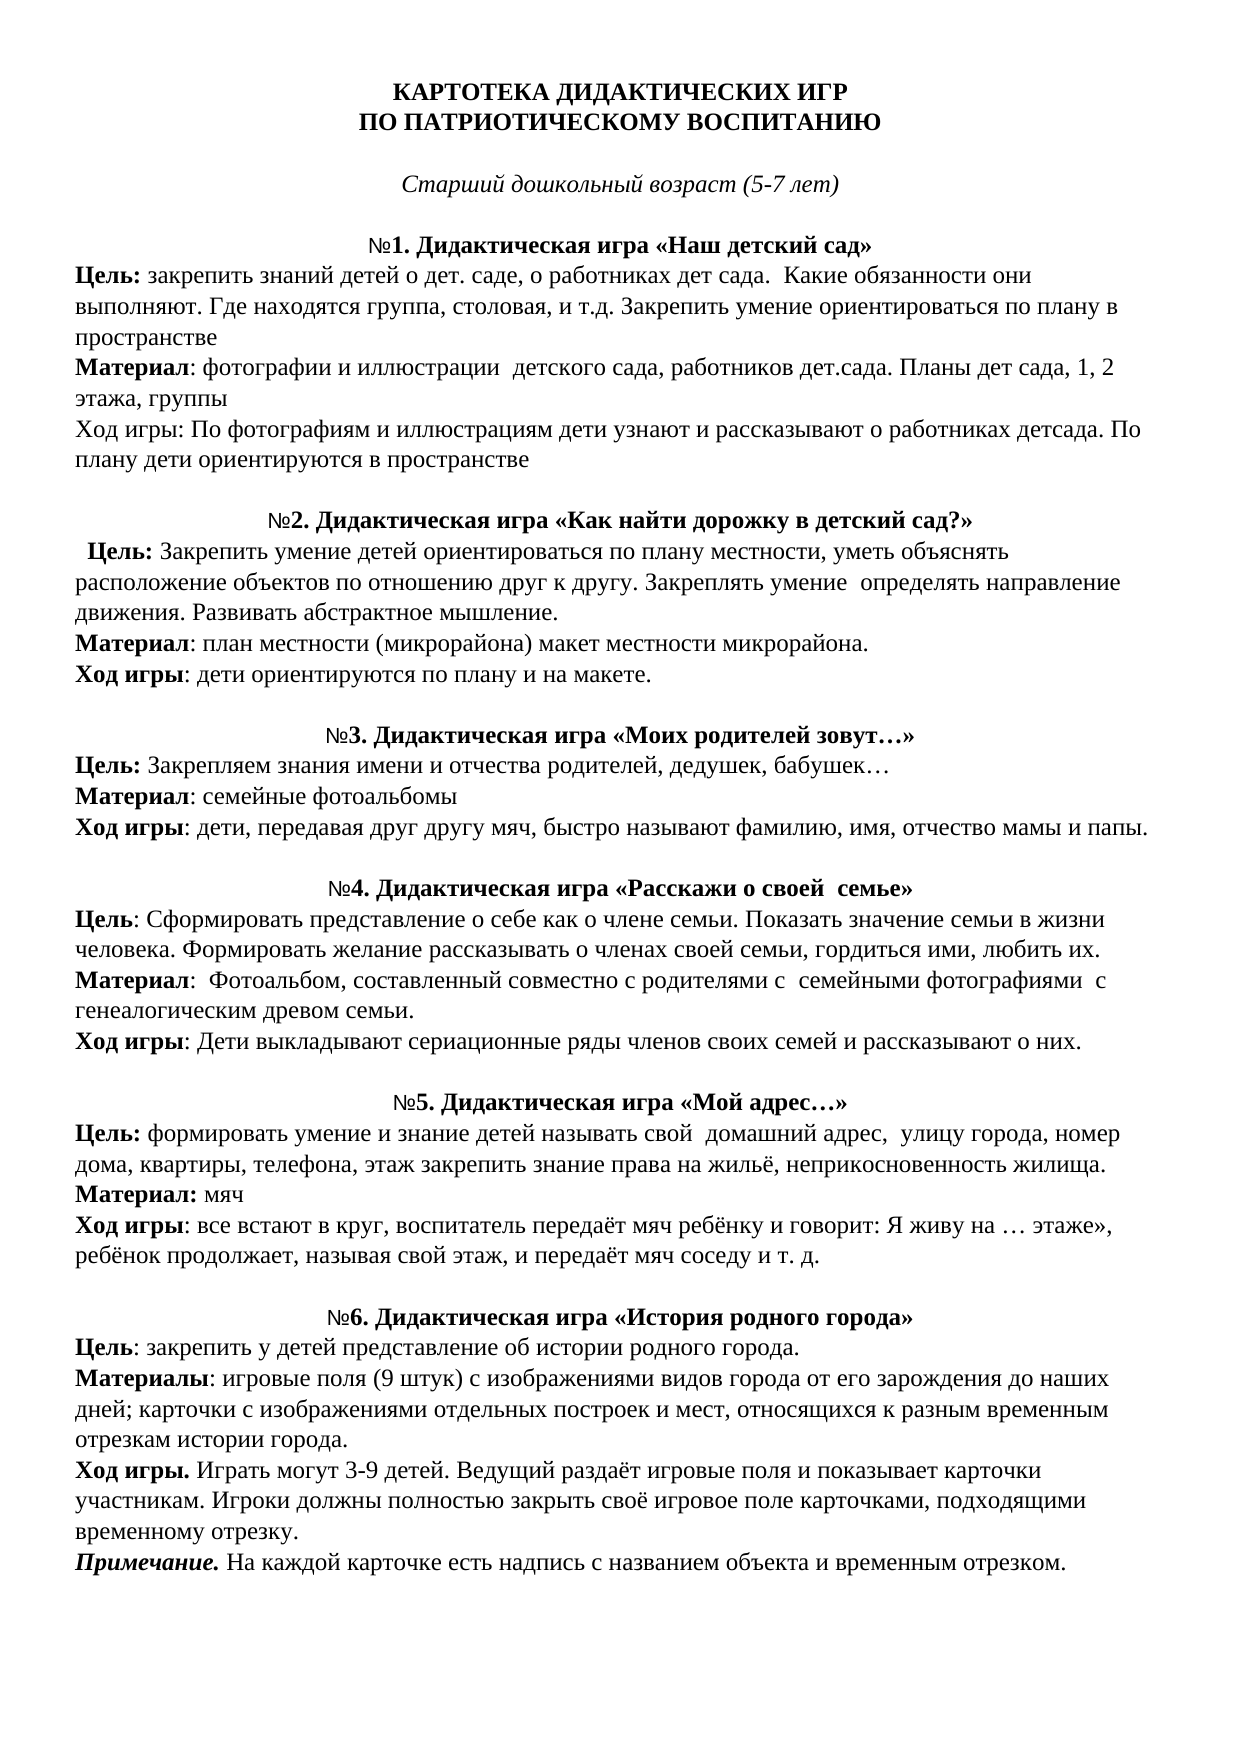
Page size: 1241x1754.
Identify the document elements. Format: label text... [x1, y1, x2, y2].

text Цель: закрепить знаний детей о дет. саде, о работниках дет сада. Какие обязанности они выполняют. Где находятся группа, столовая, и т.д. Закрепить умение ориентироваться по плану в пространстве [75, 259, 1165, 351]
text Материал: мяч [75, 1177, 1165, 1208]
text КАРТОТЕКА ДИДАКТИЧЕСКИХ ИГР [75, 75, 1165, 106]
text Примечание. На каждой карточке есть надпись с названием объекта и временным отрезком. [75, 1545, 1165, 1576]
text Цель: Закрепить умение детей ориентироваться по плану местности, уметь объяснять расположение объектов по отношению друг к другу. Закреплять умение определять направление движения. Развивать абстрактное мышление. [75, 534, 1165, 626]
text Ход игры: По фотографиям и иллюстрациям дети узнают и рассказывают о работниках детсада. По плану дети ориентируются в пространстве [75, 412, 1165, 473]
text Материал: план местности (микрорайона) макет местности микрорайона. [75, 626, 1165, 657]
text Цель: Сформировать представление о себе как о члене семьи. Показать значение семьи в жизни человека. Формировать желание рассказывать о членах своей семьи, гордиться ими, любить их. [75, 902, 1165, 963]
text №1. Дидактическая игра «Наш детский сад» [75, 228, 1165, 259]
text №4. Дидактическая игра «Расскажи о своей семье» [75, 871, 1165, 902]
text Ход игры: дети ориентируются по плану и на макете. [75, 657, 1165, 687]
text Ход игры: Дети выкладывают сериационные ряды членов своих семей и рассказывают о них. [75, 1024, 1165, 1055]
text Старший дошкольный возраст (5-7 лет) [75, 167, 1165, 197]
text Материал: Фотоальбом, составленный совместно с родителями с семейными фотографиями с генеалогическим древом семьи. [75, 963, 1165, 1024]
text Цель: формировать умение и знание детей называть свой домашний адрес, улицу города, номер дома, квартиры, телефона, этаж закрепить знание права на жильё, неприкосновенность жилища. [75, 1116, 1165, 1177]
text Материал: фотографии и иллюстрации детского сада, работников дет.сада. Планы дет сада, 1, 2 этажа, группы [75, 351, 1165, 412]
text Цель: закрепить у детей представление об истории родного города. [75, 1331, 1165, 1361]
text №2. Дидактическая игра «Как найти дорожку в детский сад?» [75, 504, 1165, 534]
text Материал: семейные фотоальбомы [75, 779, 1165, 810]
text Ход игры: дети, передавая друг другу мяч, быстро называют фамилию, имя, отчество мамы и папы. [75, 810, 1165, 841]
text №6. Дидактическая игра «История родного города» [75, 1300, 1165, 1331]
text Цель: Закрепляем знания имени и отчества родителей, дедушек, бабушек… [75, 749, 1165, 779]
text ПО ПАТРИОТИЧЕСКОМУ ВОСПИТАНИЮ [75, 106, 1165, 136]
text №3. Дидактическая игра «Моих родителей зовут…» [75, 718, 1165, 749]
text Ход игры. Играть могут 3-9 детей. Ведущий раздаёт игровые поля и показывает карточки участникам. Игроки должны полностью закрыть своё игровое поле карточками, подходящими временному отрезку. [75, 1453, 1165, 1545]
text Материалы: игровые поля (9 штук) с изображениями видов города от его зарождения до наших дней; карточки с изображениями отдельных построек и мест, относящихся к разным временным отрезкам истории города. [75, 1361, 1165, 1453]
text №5. Дидактическая игра «Мой адрес…» [75, 1086, 1165, 1116]
text Ход игры: все встают в круг, воспитатель передаёт мяч ребёнку и говорит: Я живу на … этаже», ребёнок продолжает, называя свой этаж, и передаёт мяч соседу и т. д. [75, 1208, 1165, 1269]
